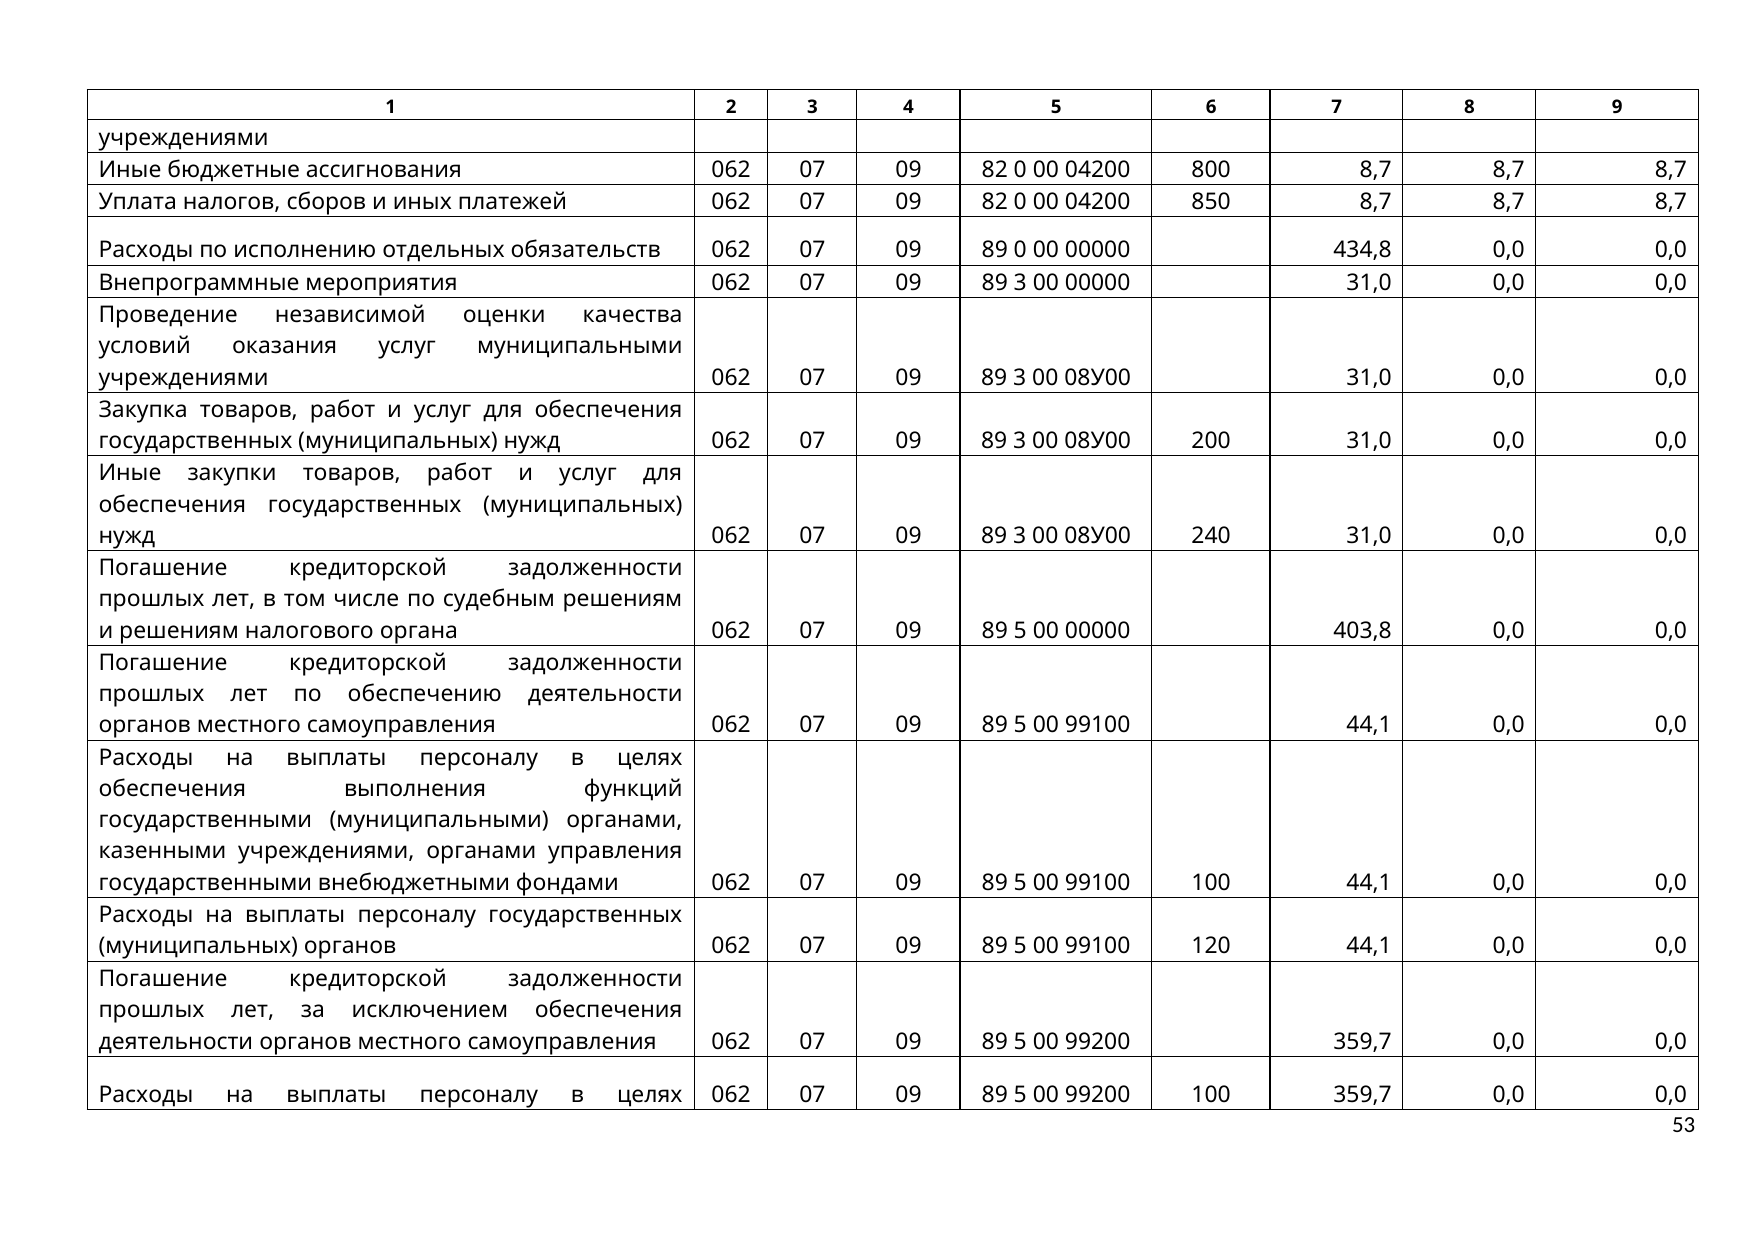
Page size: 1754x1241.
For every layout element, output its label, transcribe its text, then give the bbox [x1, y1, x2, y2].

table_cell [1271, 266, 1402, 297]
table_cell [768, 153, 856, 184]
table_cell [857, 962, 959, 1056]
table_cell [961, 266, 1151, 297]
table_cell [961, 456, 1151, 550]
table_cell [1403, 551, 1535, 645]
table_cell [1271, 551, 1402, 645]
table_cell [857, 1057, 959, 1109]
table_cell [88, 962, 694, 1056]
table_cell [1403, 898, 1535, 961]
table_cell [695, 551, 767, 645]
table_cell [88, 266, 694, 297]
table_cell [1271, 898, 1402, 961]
table_header 4 [857, 90, 959, 119]
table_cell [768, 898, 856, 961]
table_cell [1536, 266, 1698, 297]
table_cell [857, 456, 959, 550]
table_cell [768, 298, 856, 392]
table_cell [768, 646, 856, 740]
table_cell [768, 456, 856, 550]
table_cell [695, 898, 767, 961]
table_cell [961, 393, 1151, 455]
table_header 1 [88, 90, 694, 119]
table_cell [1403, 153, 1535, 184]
table_header 7 [1271, 90, 1402, 119]
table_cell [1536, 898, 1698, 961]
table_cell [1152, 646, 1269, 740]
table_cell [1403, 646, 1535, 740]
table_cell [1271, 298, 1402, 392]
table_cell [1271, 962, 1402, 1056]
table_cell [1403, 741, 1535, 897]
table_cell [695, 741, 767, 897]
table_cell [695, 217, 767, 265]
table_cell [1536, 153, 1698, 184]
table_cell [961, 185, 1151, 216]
table_header 6 [1152, 90, 1269, 119]
table_header 9 [1536, 90, 1698, 119]
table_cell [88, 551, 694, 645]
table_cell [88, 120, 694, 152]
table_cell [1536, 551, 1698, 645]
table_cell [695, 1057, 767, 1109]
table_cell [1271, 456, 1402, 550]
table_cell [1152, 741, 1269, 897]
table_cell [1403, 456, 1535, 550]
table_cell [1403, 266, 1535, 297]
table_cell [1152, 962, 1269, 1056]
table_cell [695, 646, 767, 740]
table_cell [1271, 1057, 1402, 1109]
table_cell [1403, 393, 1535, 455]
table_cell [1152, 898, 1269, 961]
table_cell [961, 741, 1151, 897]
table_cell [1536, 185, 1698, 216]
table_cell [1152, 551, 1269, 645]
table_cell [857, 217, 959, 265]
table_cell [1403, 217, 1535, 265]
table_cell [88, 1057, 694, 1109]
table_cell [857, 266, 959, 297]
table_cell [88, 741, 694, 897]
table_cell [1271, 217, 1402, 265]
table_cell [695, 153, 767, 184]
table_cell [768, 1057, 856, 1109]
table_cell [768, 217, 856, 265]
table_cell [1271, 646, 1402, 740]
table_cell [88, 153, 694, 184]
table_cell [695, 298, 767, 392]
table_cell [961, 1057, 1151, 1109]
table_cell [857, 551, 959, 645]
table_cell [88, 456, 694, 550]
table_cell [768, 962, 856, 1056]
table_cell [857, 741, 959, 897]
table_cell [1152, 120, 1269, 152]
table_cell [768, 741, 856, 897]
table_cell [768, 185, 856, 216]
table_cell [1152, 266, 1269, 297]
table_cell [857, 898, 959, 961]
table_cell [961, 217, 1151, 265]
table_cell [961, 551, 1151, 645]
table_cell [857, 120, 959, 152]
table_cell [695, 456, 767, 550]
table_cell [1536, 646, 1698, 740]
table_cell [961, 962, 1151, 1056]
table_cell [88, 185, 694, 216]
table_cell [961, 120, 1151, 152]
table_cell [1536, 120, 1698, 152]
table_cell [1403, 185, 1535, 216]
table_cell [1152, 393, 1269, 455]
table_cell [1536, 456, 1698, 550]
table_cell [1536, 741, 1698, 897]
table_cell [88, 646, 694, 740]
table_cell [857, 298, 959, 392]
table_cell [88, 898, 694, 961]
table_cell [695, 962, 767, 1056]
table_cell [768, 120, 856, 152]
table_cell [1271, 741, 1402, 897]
table_header 5 [961, 90, 1151, 119]
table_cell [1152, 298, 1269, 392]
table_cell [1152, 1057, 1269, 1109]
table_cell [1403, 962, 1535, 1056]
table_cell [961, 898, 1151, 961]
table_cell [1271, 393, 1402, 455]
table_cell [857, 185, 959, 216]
table_header 2 [695, 90, 767, 119]
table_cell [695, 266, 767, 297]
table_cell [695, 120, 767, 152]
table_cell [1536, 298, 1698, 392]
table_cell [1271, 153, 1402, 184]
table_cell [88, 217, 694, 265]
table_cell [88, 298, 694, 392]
table_header 8 [1403, 90, 1535, 119]
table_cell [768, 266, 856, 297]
table_header 3 [768, 90, 856, 119]
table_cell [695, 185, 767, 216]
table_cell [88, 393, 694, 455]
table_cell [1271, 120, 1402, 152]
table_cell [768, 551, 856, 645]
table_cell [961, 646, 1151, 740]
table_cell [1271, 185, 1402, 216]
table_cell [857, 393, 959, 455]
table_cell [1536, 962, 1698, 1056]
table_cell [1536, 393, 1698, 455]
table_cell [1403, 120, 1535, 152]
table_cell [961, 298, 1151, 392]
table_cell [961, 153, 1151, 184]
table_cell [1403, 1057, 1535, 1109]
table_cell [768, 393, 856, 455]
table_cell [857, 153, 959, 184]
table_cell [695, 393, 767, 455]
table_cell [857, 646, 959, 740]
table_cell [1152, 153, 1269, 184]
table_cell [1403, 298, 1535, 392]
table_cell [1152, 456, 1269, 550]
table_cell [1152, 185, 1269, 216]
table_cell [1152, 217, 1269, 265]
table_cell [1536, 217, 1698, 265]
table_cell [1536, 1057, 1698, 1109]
